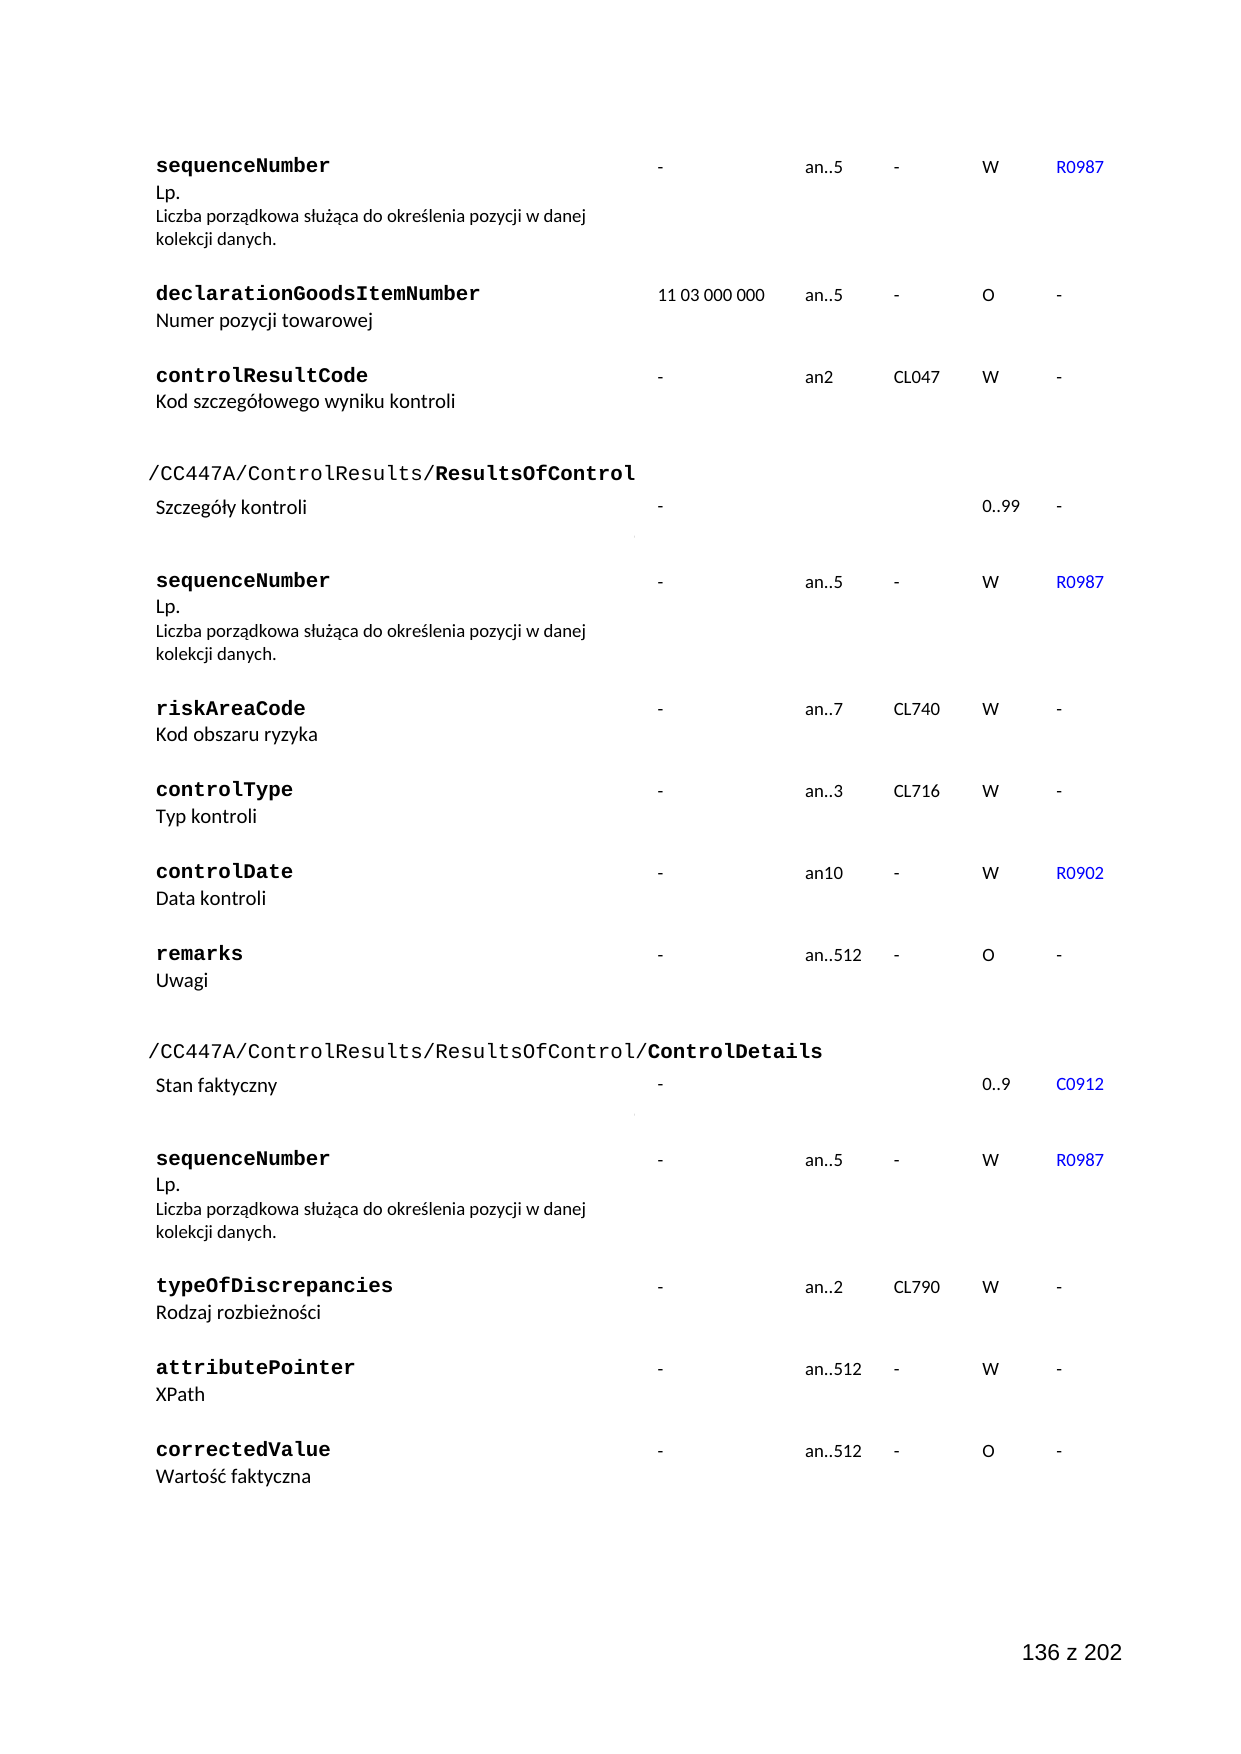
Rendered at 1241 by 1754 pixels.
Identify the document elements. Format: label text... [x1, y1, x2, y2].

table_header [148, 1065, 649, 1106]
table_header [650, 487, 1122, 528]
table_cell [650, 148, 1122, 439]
text /CC447A/ControlResults/ResultsOfControl [148, 463, 1122, 487]
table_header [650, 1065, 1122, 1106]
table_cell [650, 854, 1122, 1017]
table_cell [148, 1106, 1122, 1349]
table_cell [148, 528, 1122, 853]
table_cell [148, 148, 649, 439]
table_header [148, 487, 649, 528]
text /CC447A/ControlResults/ResultsOfControl/ControlDetails [148, 1041, 1122, 1065]
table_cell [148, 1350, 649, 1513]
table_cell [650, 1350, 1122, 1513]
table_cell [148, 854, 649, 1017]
